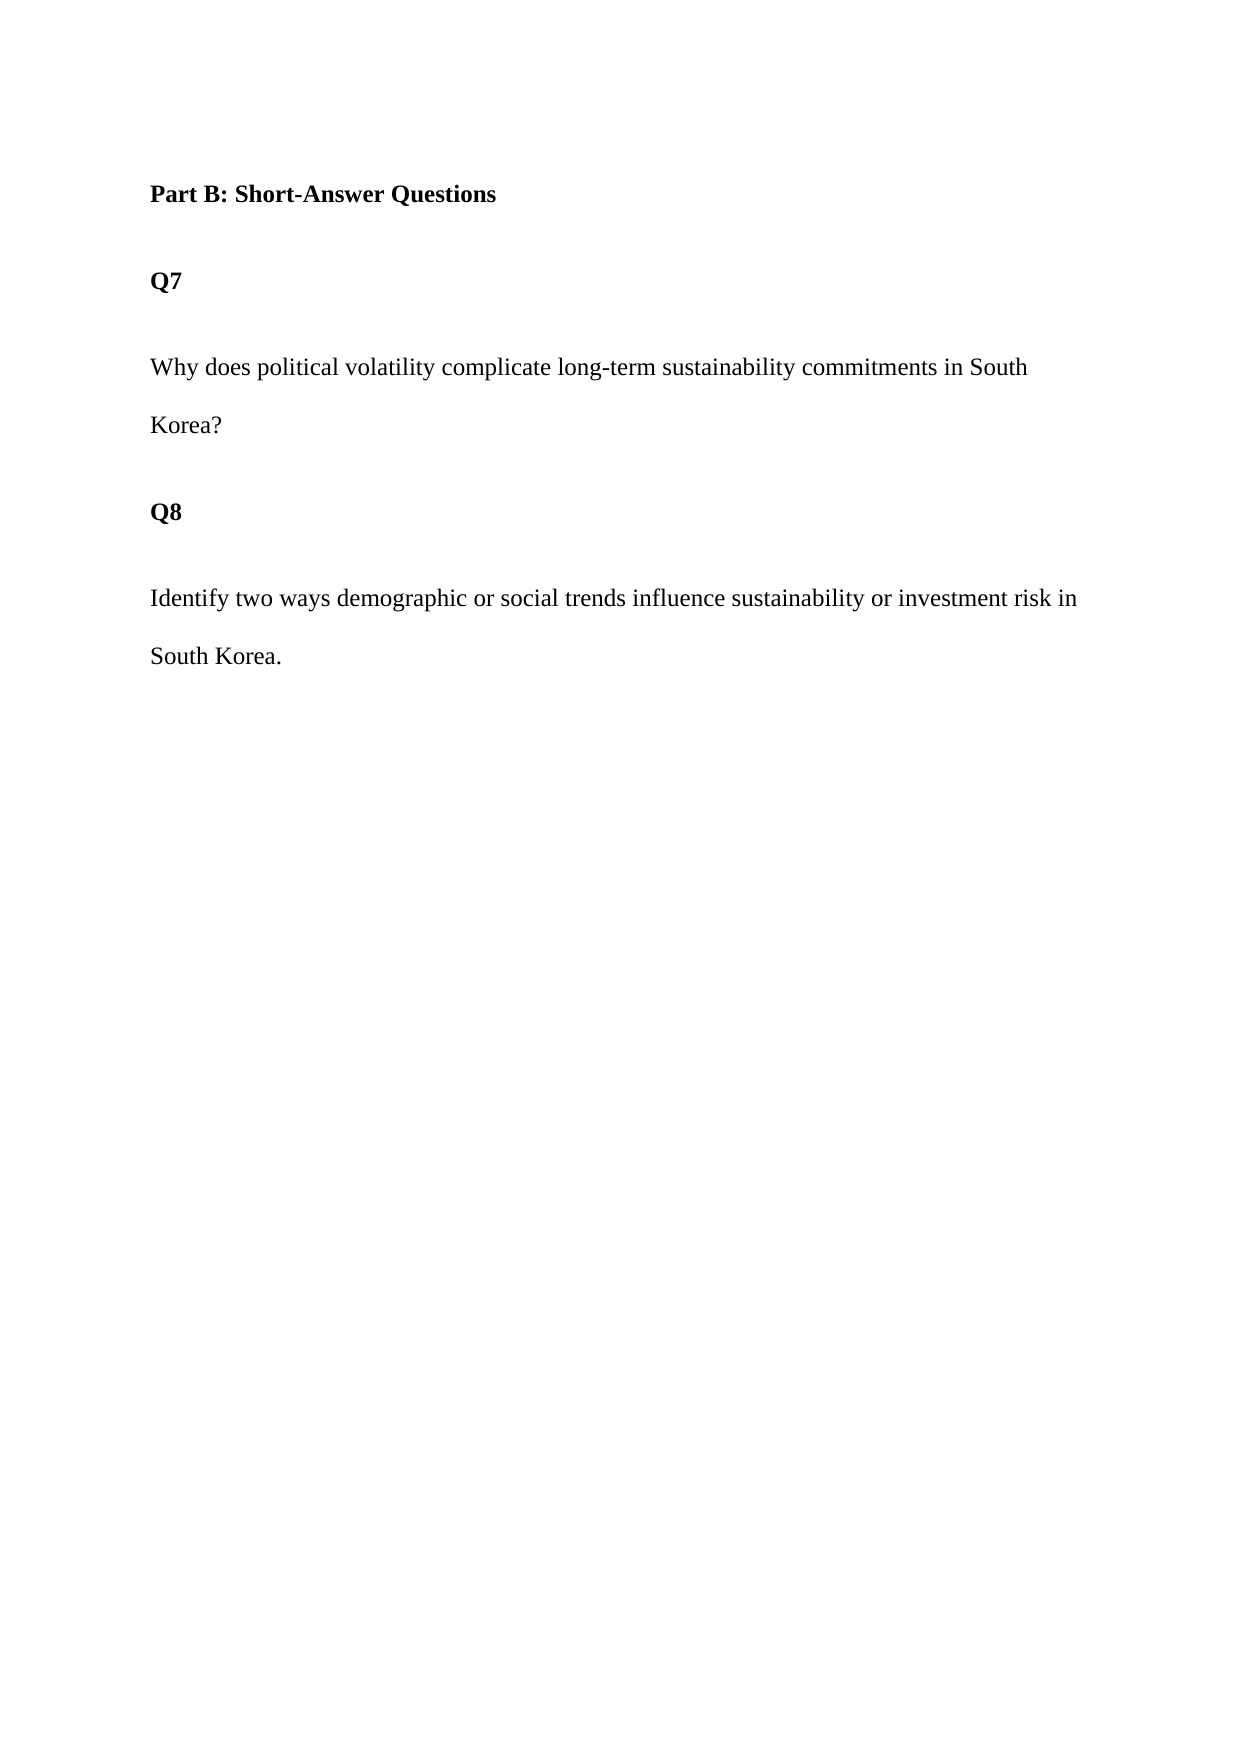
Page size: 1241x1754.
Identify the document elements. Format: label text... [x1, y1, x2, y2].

text Q8 [150, 497, 1090, 525]
text Q7 [150, 266, 1090, 294]
text Why does political volatility complicate long-term sustainability commitments in South Korea? [150, 352, 1090, 439]
text Identify two ways demographic or social trends influence sustainability or investment risk in South Korea. [150, 583, 1090, 669]
text Part B: Short-Answer Questions [150, 179, 1090, 208]
